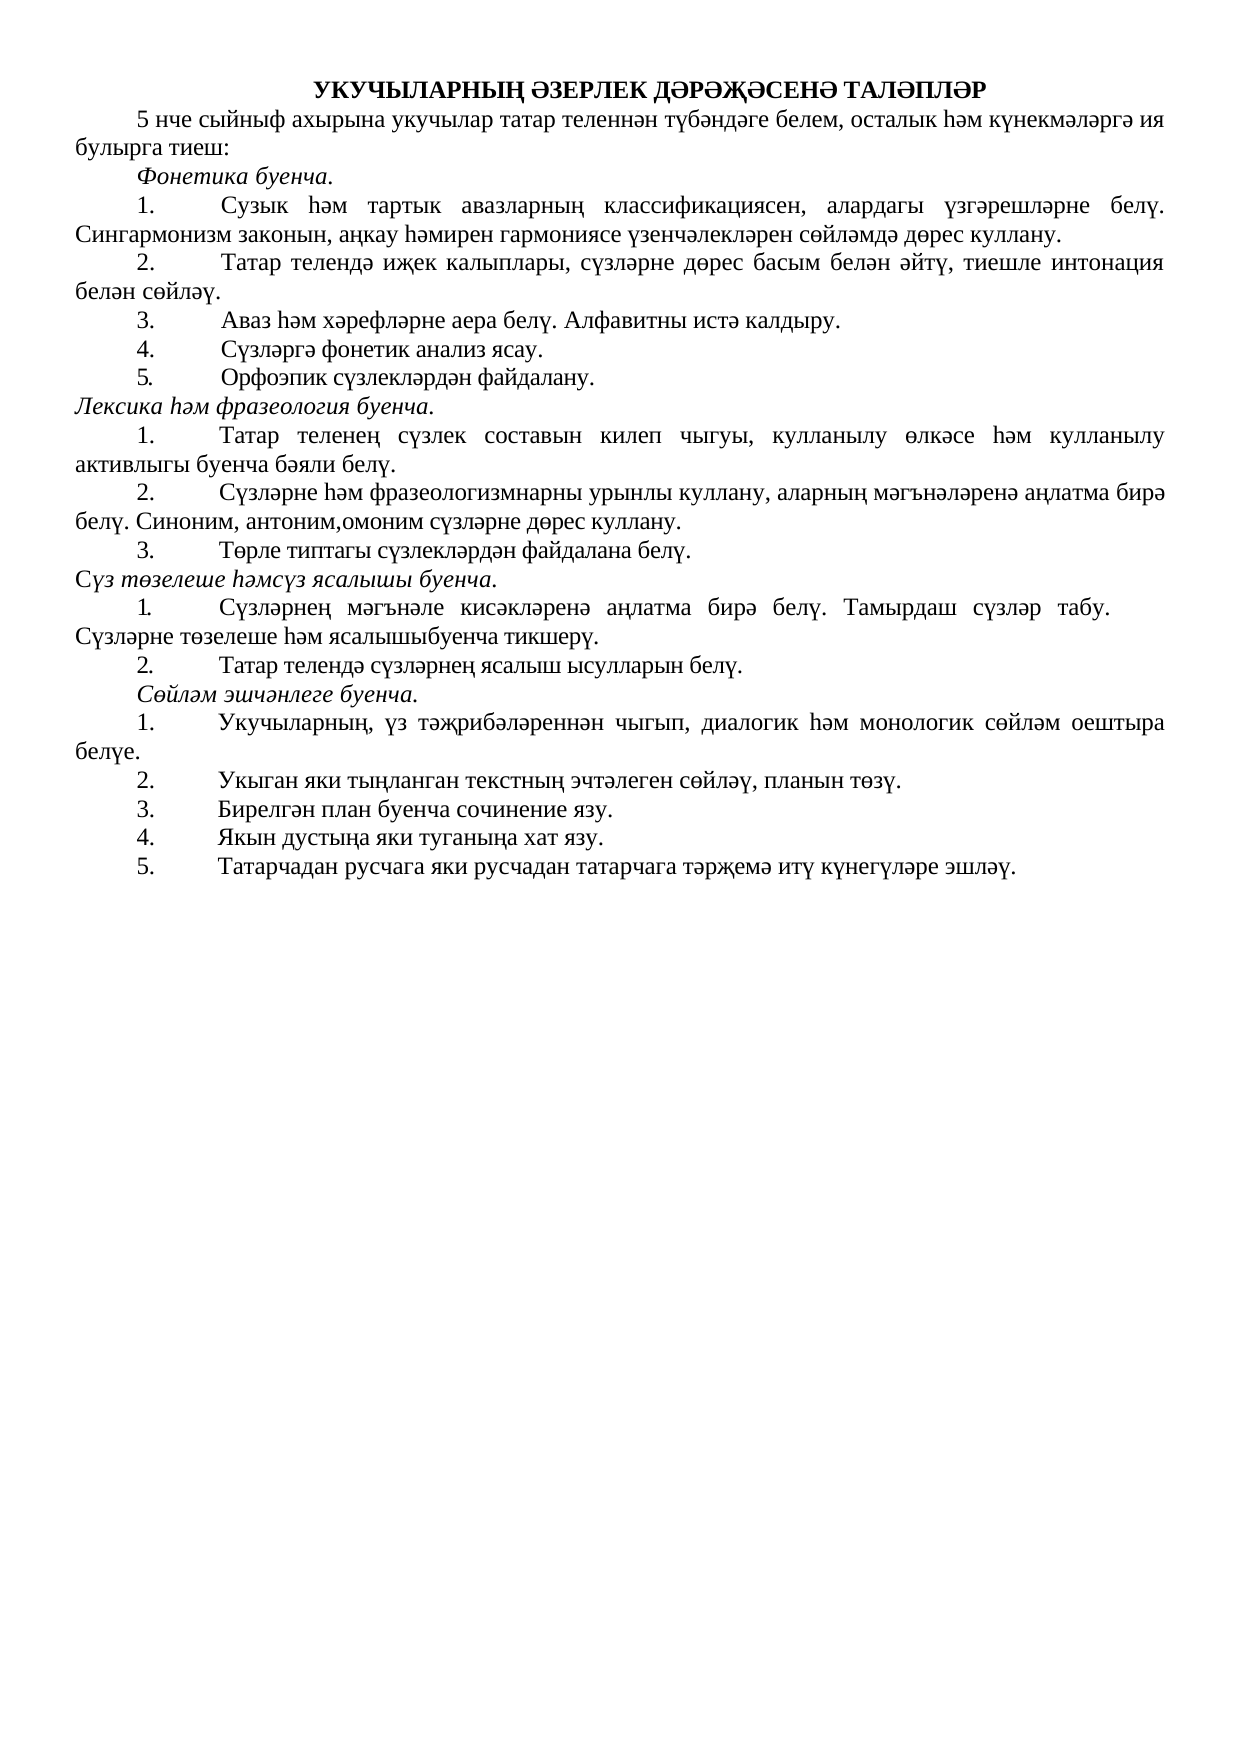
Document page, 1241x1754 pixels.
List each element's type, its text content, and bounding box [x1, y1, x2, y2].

list Татар телендә иҗек калыплары, сүзләрне дөрес басым белән әйтү, тиешле интонация белән сөйләү. [75, 247, 1165, 305]
text Сөйләм эшчәнлеге буенча. [75, 679, 1167, 707]
list Сүзләрне һәм фразеологизмнарны урынлы куллану, аларның мәгънәләренә аңлатма бирә белү. Синоним, антоним,омоним сүзләрне дөрес куллану. [75, 477, 1165, 535]
text 5 нче сыйныф ахырына укучылар татар теленнән түбәндәге белем, осталык һәм күнекмәләргә ия булырга тиеш: [75, 104, 1165, 161]
list Укучыларның, үз тәҗрибәләреннән чыгып, диалогик һәм монологик сөйләм оештыра белүе. [75, 707, 1165, 765]
list Бирелгән план буенча сочинение язу. [75, 794, 1165, 822]
list Аваз һәм хәрефләрне аера белү. Алфавитны истә калдыру. [75, 305, 1165, 334]
list Сүзләргә фонетик анализ ясау. [75, 334, 1165, 362]
list Укыган яки тыңланган текстның эчтәлеген сөйләү, планын төзү. [75, 765, 1165, 794]
list Татарчадан русчага яки русчадан татарчага тәрҗемә итү күнегүләре эшләү. [75, 851, 1165, 880]
text 1. Сүзләрнең мәгънәле кисәкләренә аңлатма бирә белү. Тамырдаш сүзләр табу. Сүзләрне төзелеше һәм ясалышыбуенча тикшерү. [75, 592, 1111, 650]
text Фонетика буенча. [75, 161, 1165, 190]
list Сузык һәм тартык авазларның классификациясен, алардагы үзгәрешләрне белү. Сингармонизм законын, аңкау һәмирен гармониясе үзенчәлекләрен сөйләмдә дөрес куллану. [75, 190, 1165, 247]
text Сүз төзелеше һәмсүз ясалышы буенча. [75, 564, 1167, 592]
list Татар теленең сүзлек составын килеп чыгуы, кулланылу өлкәсе һәм кулланылу активлыгы буенча бәяли белү. [75, 420, 1165, 477]
list Төрле типтагы сүзлекләрдән файдалана белү. [75, 535, 1167, 564]
text 2. Татар телендә сүзләрнең ясалыш ысулларын белү. [75, 650, 1167, 679]
text 5. Орфоэпик сүзлекләрдән файдалану. Лексика һәм фразеология буенча. [75, 362, 1167, 420]
text УКУЧЫЛАРНЫҢ ӘЗЕРЛЕК ДӘРӘҖӘСЕНӘ ТАЛӘПЛӘР [134, 75, 1165, 104]
list Якын дустыңа яки туганыңа хат язу. [75, 822, 1165, 851]
